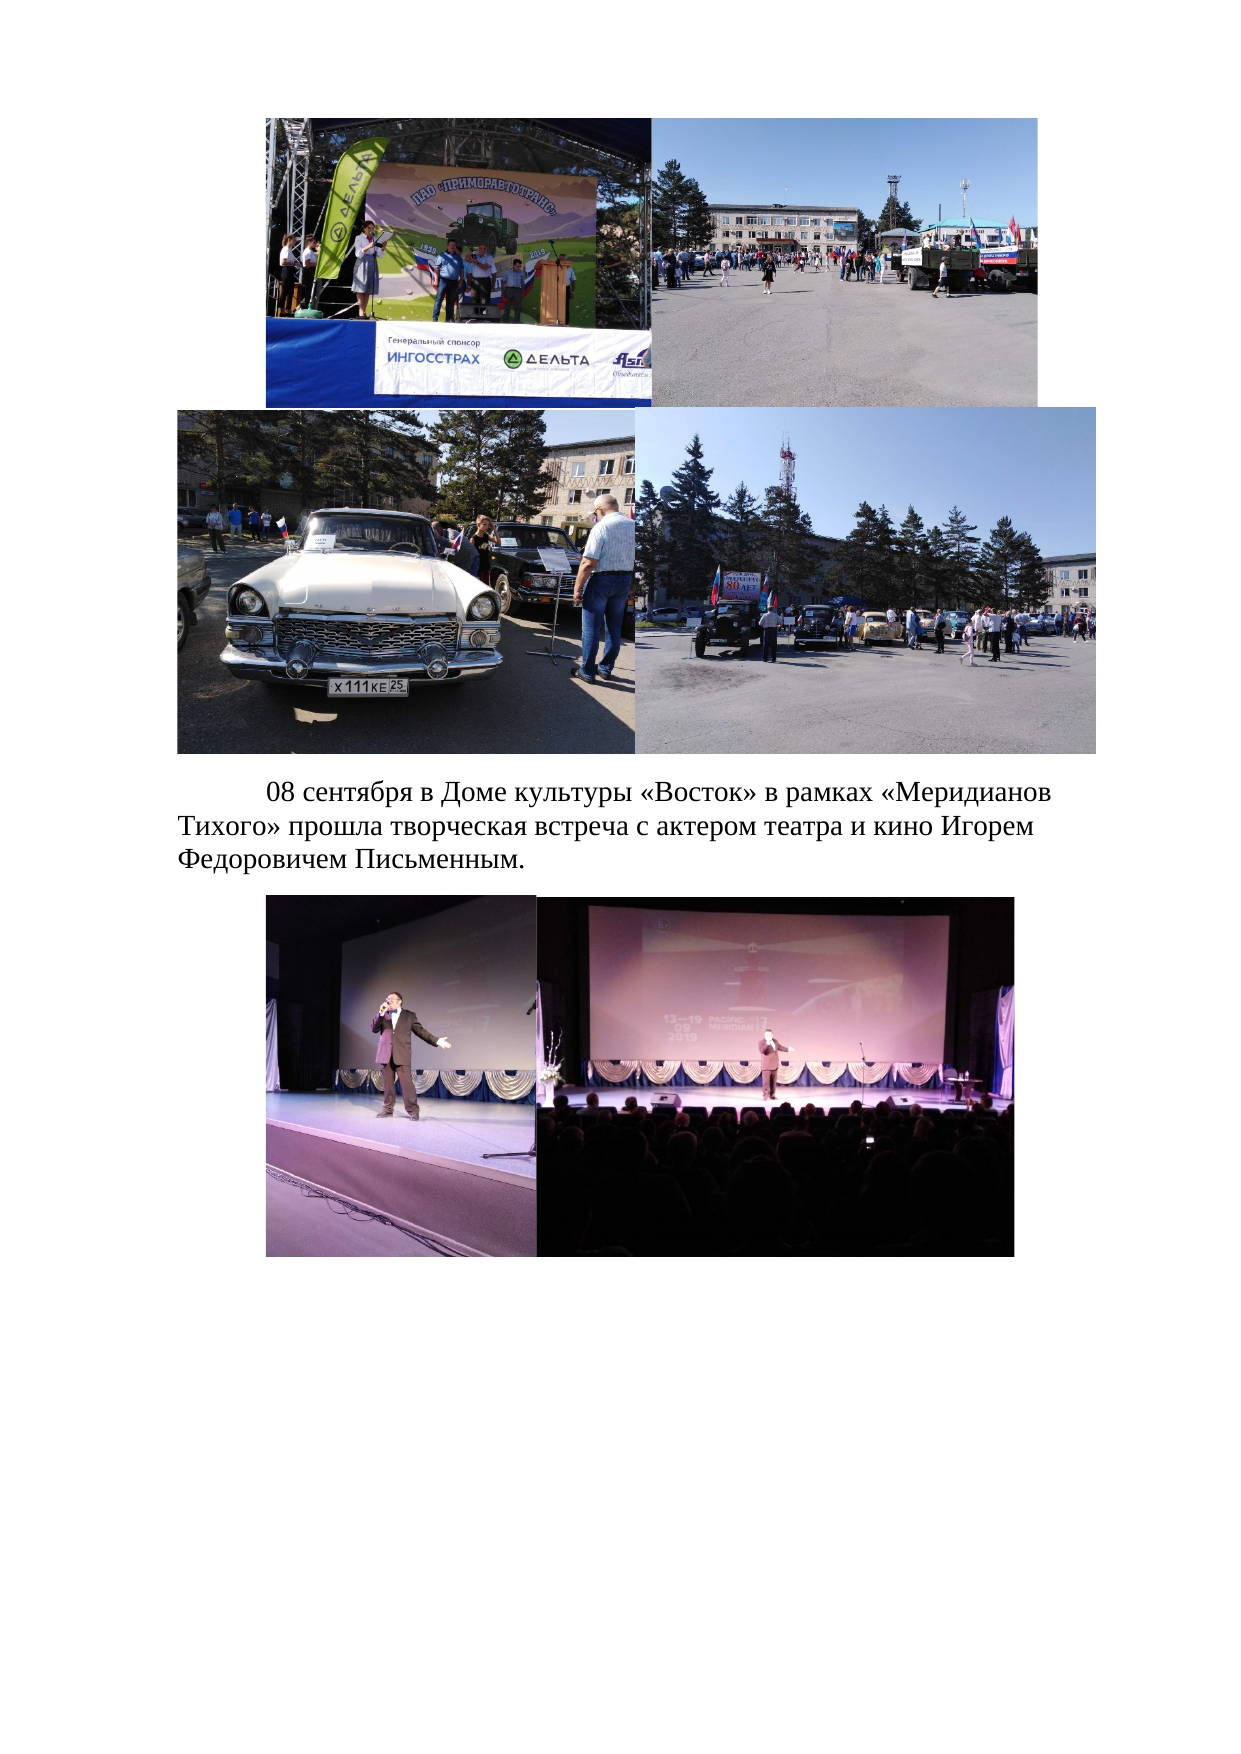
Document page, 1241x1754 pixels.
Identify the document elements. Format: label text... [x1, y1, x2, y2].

picture [265, 895, 1015, 1257]
picture [177, 118, 1096, 754]
text 08 сентября в Доме культуры «Восток» в рамках «Меридианов Тихого» прошла творческая встреча с актером театра и кино Игорем Федоровичем Письменным. [177, 774, 1152, 875]
